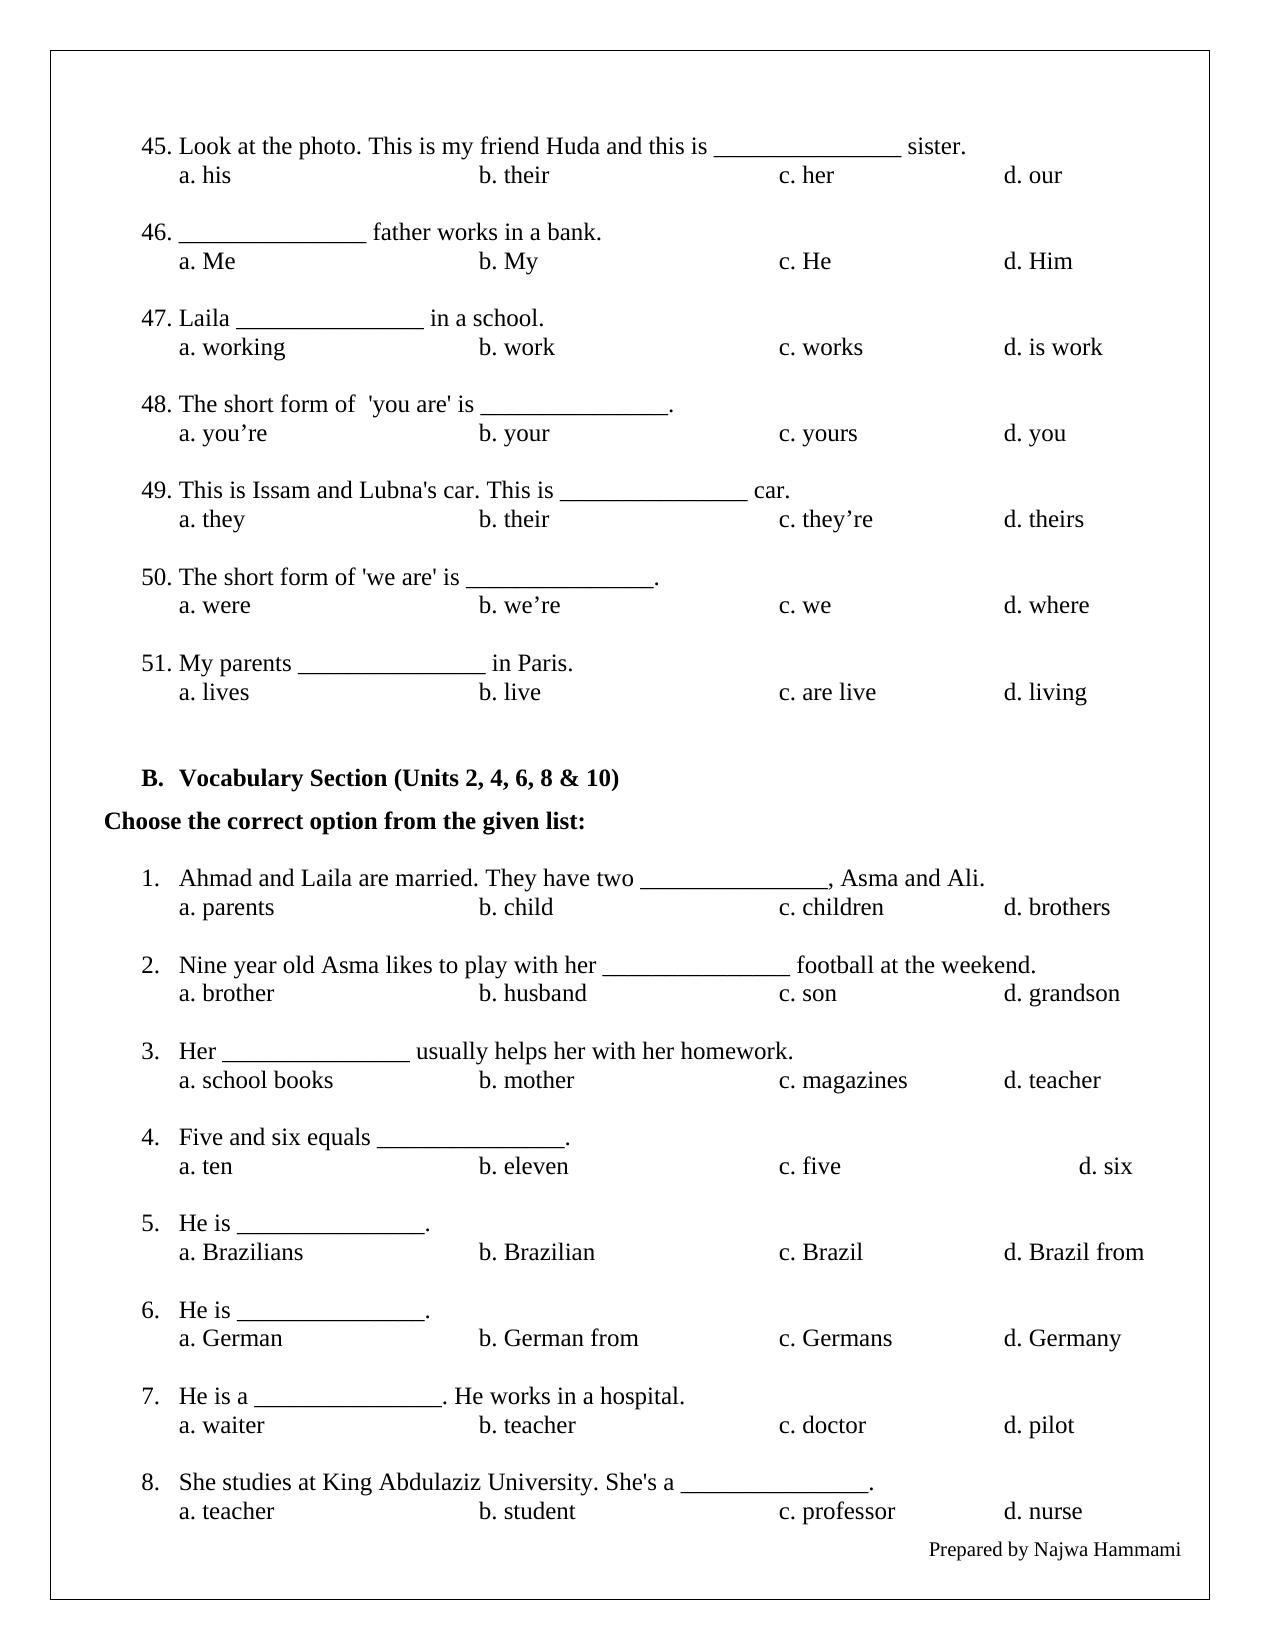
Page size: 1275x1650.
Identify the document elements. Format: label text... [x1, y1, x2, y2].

list He is _______________. [141, 1295, 1181, 1323]
list Her _______________ usually helps her with her homework. [141, 1036, 1181, 1065]
text a. teacher b. student c. professor d. nurse [141, 1496, 1181, 1525]
list a. they b. their c. they’re d. theirs [178, 504, 1181, 533]
list He is a _______________. He works in a hospital. [141, 1381, 1181, 1410]
list a. waiter b. teacher c. doctor d. pilot [178, 1410, 1181, 1438]
list a. working b. work c. works d. is work [178, 332, 1181, 361]
list The short form of 'we are' is _______________. [141, 562, 1181, 590]
list a. parents b. child c. children d. brothers [178, 892, 1181, 921]
text Choose the correct option from the given list: [103, 806, 1181, 835]
list a. German b. German from c. Germans d. Germany [178, 1323, 1181, 1352]
list This is Issam and Lubna's car. This is _______________ car. [141, 475, 1181, 504]
list He is _______________. [141, 1208, 1181, 1237]
list Ahmad and Laila are married. They have two _______________, Asma and Ali. [141, 863, 1181, 892]
list a. ten b. eleven c. five d. six [178, 1151, 1181, 1180]
list a. Me b. My c. He d. Him [178, 246, 1181, 275]
list Vocabulary Section (Units 2, 4, 6, 8 & 10) [141, 763, 1181, 792]
list a. lives b. live c. are live d. living [178, 677, 1181, 705]
list Laila _______________ in a school. [141, 303, 1181, 332]
list a. you’re b. your c. yours d. you [178, 418, 1181, 447]
list The short form of 'you are' is _______________. [141, 389, 1181, 418]
list a. his b. their c. her d. our [178, 160, 1181, 188]
list Nine year old Asma likes to play with her _______________ football at the weekend. [141, 950, 1181, 978]
list _______________ father works in a bank. [141, 217, 1181, 246]
list Five and six equals _______________. [141, 1122, 1181, 1151]
list My parents _______________ in Paris. [141, 648, 1181, 677]
list She studies at King Abdulaziz University. She's a _______________. [141, 1467, 1181, 1496]
list a. Brazilians b. Brazilian c. Brazil d. Brazil from [178, 1237, 1181, 1266]
list Look at the photo. This is my friend Huda and this is _______________ sister. [141, 131, 1181, 160]
list a. school books b. mother c. magazines d. teacher [178, 1065, 1181, 1093]
list a. brother b. husband c. son d. grandson [178, 978, 1181, 1007]
list a. were b. we’re c. we d. where [178, 590, 1181, 619]
